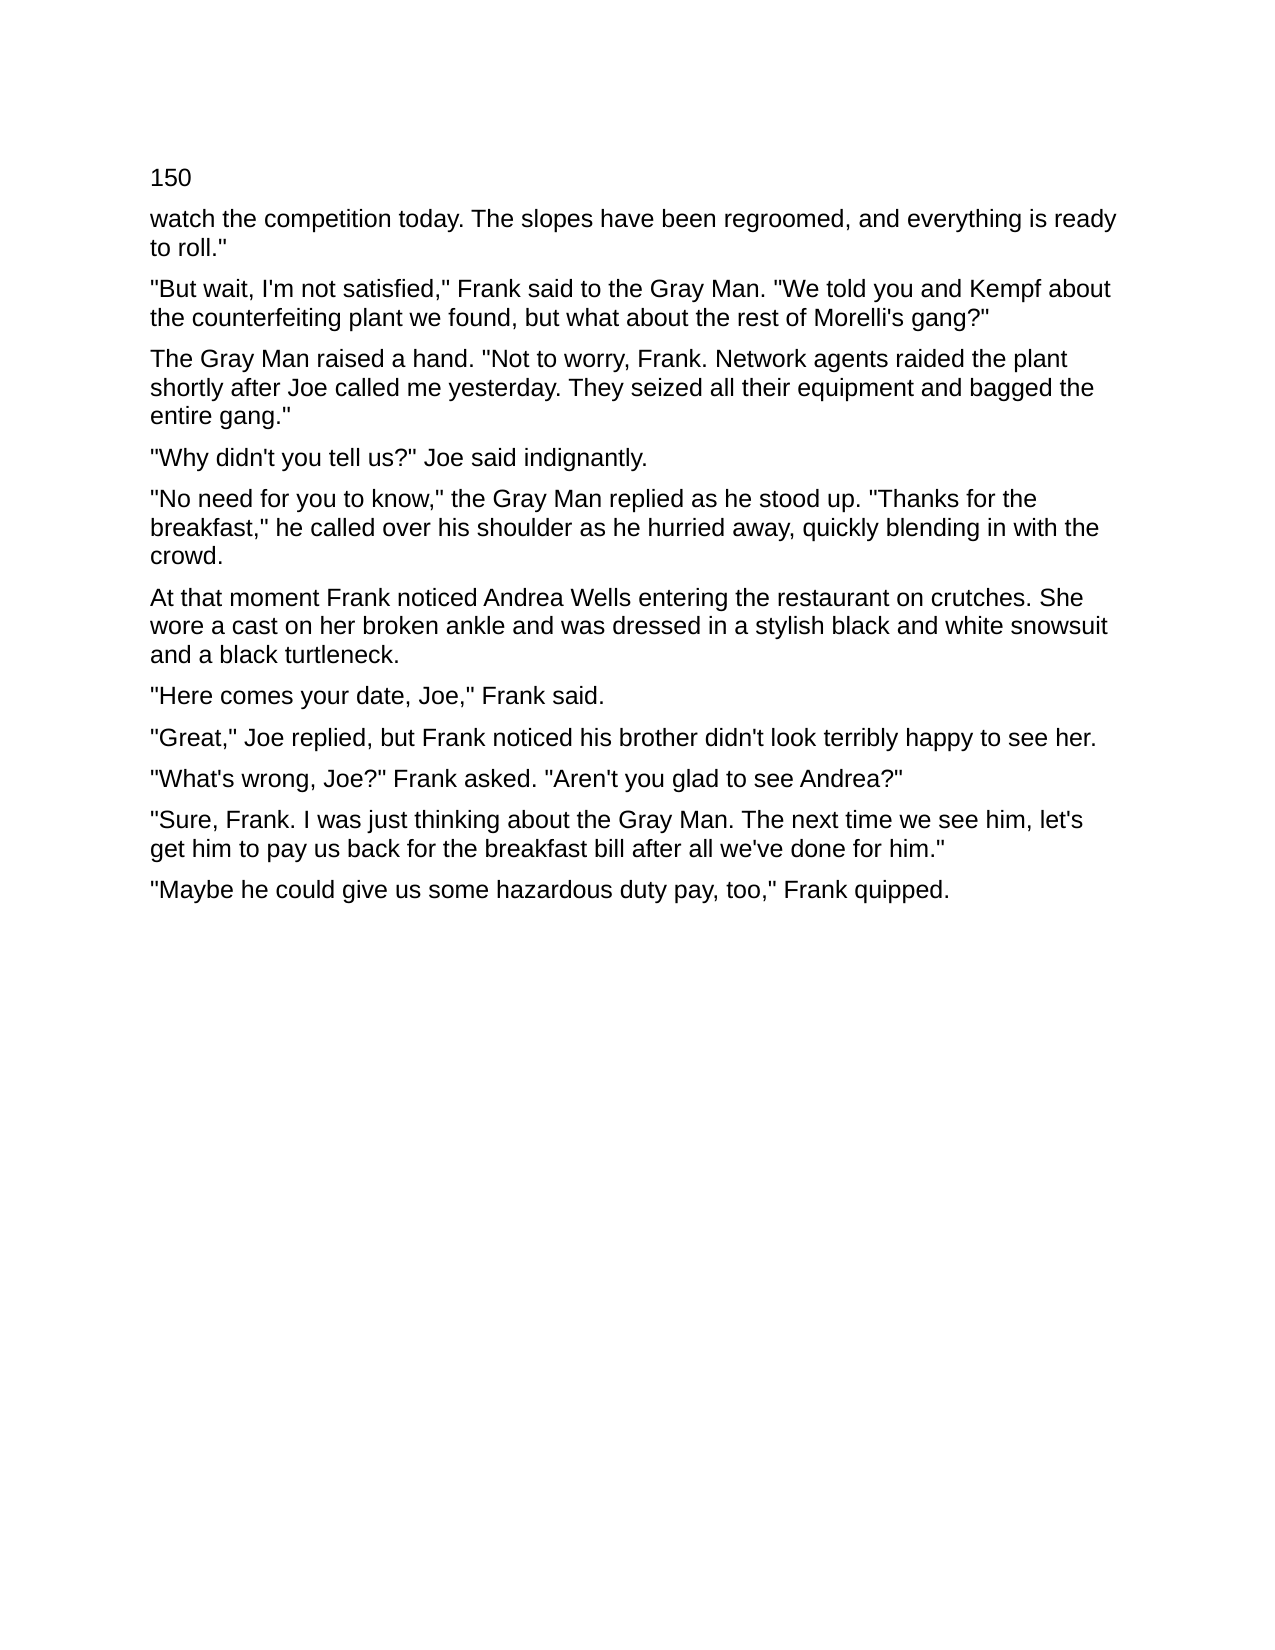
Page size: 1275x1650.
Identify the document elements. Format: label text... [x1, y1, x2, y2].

text The Gray Man raised a hand. "Not to worry, Frank. Network agents raided the plant shortly after Joe called me yesterday. They seized all their equipment and bagged the entire gang." [150, 344, 1125, 430]
text "Sure, Frank. I was just thinking about the Gray Man. The next time we see him, let's get him to pay us back for the breakfast bill after all we've done for him." [150, 805, 1125, 862]
text "What's wrong, Joe?" Frank asked. "Aren't you glad to see Andrea?" [150, 764, 1125, 792]
text watch the competition today. The slopes have been regroomed, and everything is ready to roll." [150, 204, 1125, 261]
text "Why didn't you tell us?" Joe said indignantly. [150, 442, 1125, 471]
text "Maybe he could give us some hazardous duty pay, too," Frank quipped. [150, 875, 1125, 904]
text "Great," Joe replied, but Frank noticed his brother didn't look terribly happy to see her. [150, 722, 1125, 751]
text At that moment Frank noticed Andrea Wells entering the restaurant on crutches. She wore a cast on her broken ankle and was dressed in a stylish black and white snowsuit and a black turtleneck. [150, 582, 1125, 669]
text 150 [150, 162, 1125, 191]
text "But wait, I'm not satisfied," Frank said to the Gray Man. "We told you and Kempf about the counterfeiting plant we found, but what about the rest of Morelli's gang?" [150, 274, 1125, 331]
text "No need for you to know," the Gray Man replied as he stood up. "Thanks for the breakfast," he called over his shoulder as he hurried away, quickly blending in with the crowd. [150, 484, 1125, 570]
text "Here comes your date, Joe," Frank said. [150, 681, 1125, 710]
